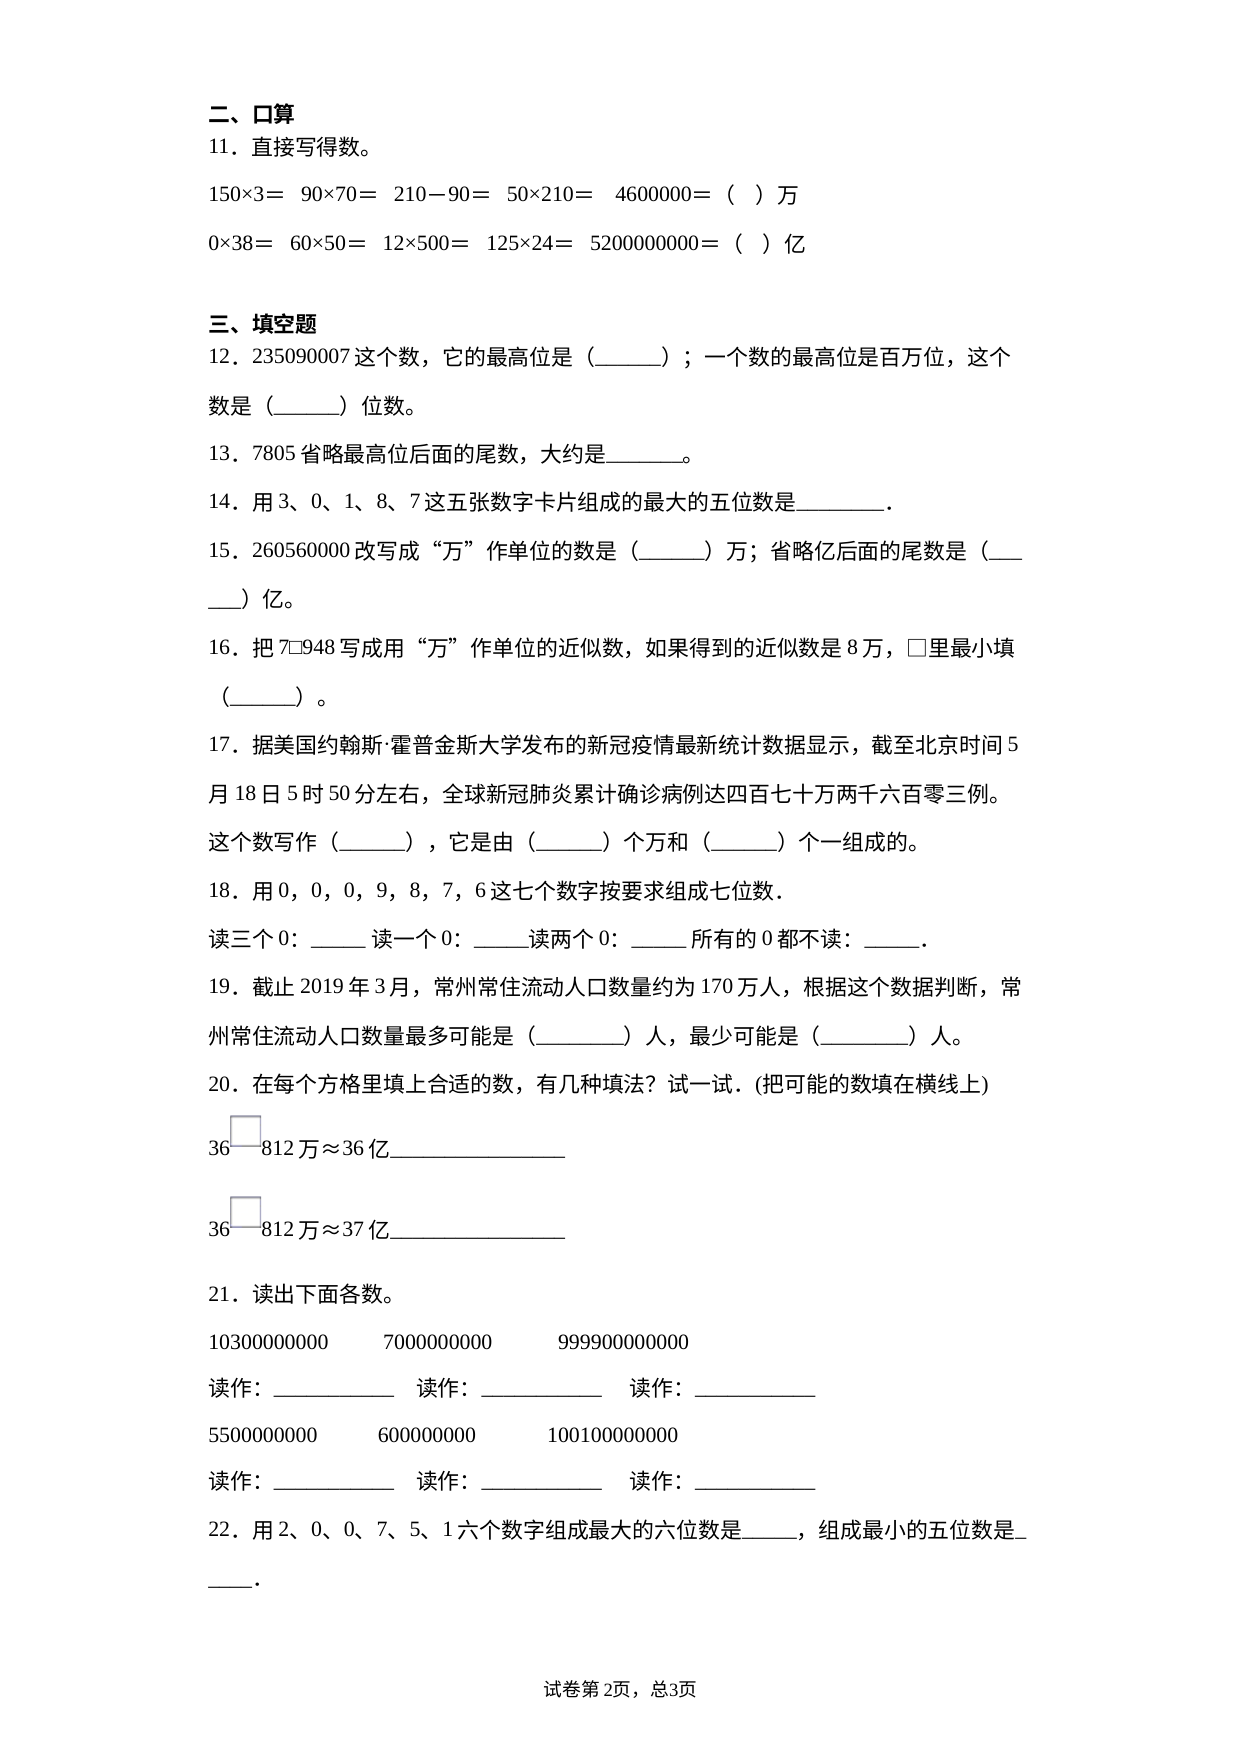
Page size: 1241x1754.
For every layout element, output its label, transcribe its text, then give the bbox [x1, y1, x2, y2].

text 18．用0，0，0，9，8，7，6这七个数字按要求组成七位数． [208, 873, 1032, 906]
text 36812万≈37亿________________ [208, 1196, 1032, 1261]
text 21．读出下面各数。 [208, 1277, 1032, 1309]
text 11．直接写得数。 [208, 129, 1032, 162]
text 19．截止2019年3月，常州常住流动人口数量约为170万人，根据这个数据判断，常州常住流动人口数量最多可能是（________）人，最少可能是（________）人。 [208, 970, 1032, 1051]
text 10300000000 7000000000 999900000000 [208, 1325, 1032, 1358]
text 二、口算 [208, 97, 1032, 129]
text 20．在每个方格里填上合适的数，有几种填法？试一试．(把可能的数填在横线上) [208, 1067, 1032, 1099]
text 12．235090007这个数，它的最高位是（______）；一个数的最高位是百万位，这个数是（______）位数。 [208, 339, 1032, 421]
text 5500000000 600000000 100100000000 [208, 1419, 1032, 1451]
text 读作：___________ 读作：___________ 读作：___________ [208, 1464, 1032, 1496]
text 14．用3、0、1、8、7这五张数字卡片组成的最大的五位数是________． [208, 485, 1032, 517]
text 17．据美国约翰斯·霍普金斯大学发布的新冠疫情最新统计数据显示，截至北京时间5月18日5时50分左右，全球新冠肺炎累计确诊病例达四百七十万两千六百零三例。这个数写作（______），它是由（______）个万和（______）个一组成的。 [208, 727, 1032, 857]
text 读三个0：_____ 读一个0：_____读两个0：_____ 所有的0都不读：_____． [208, 922, 1032, 954]
text 读作：___________ 读作：___________ 读作：___________ [208, 1370, 1032, 1403]
text 150×3＝ 90×70＝ 210－90＝ 50×210＝ 4600000＝（ ）万 [208, 178, 1032, 210]
text 36812万≈36亿________________ [208, 1115, 1032, 1180]
picture [230, 1196, 262, 1228]
text 16．把7□948写成用“万”作单位的近似数，如果得到的近似数是8万，□里最小填（______）。 [208, 630, 1032, 712]
picture [230, 1115, 262, 1147]
text 22．用2、0、0、7、5、1六个数字组成最大的六位数是_____，组成最小的五位数是_____． [208, 1512, 1032, 1593]
text 13．7805省略最高位后面的尾数，大约是_______。 [208, 437, 1032, 469]
text 三、填空题 [208, 307, 1032, 339]
text 15．260560000改写成“万”作单位的数是（______）万；省略亿后面的尾数是（______）亿。 [208, 533, 1032, 614]
text 0×38＝ 60×50＝ 12×500＝ 125×24＝ 5200000000＝（ ）亿 [208, 226, 1032, 259]
